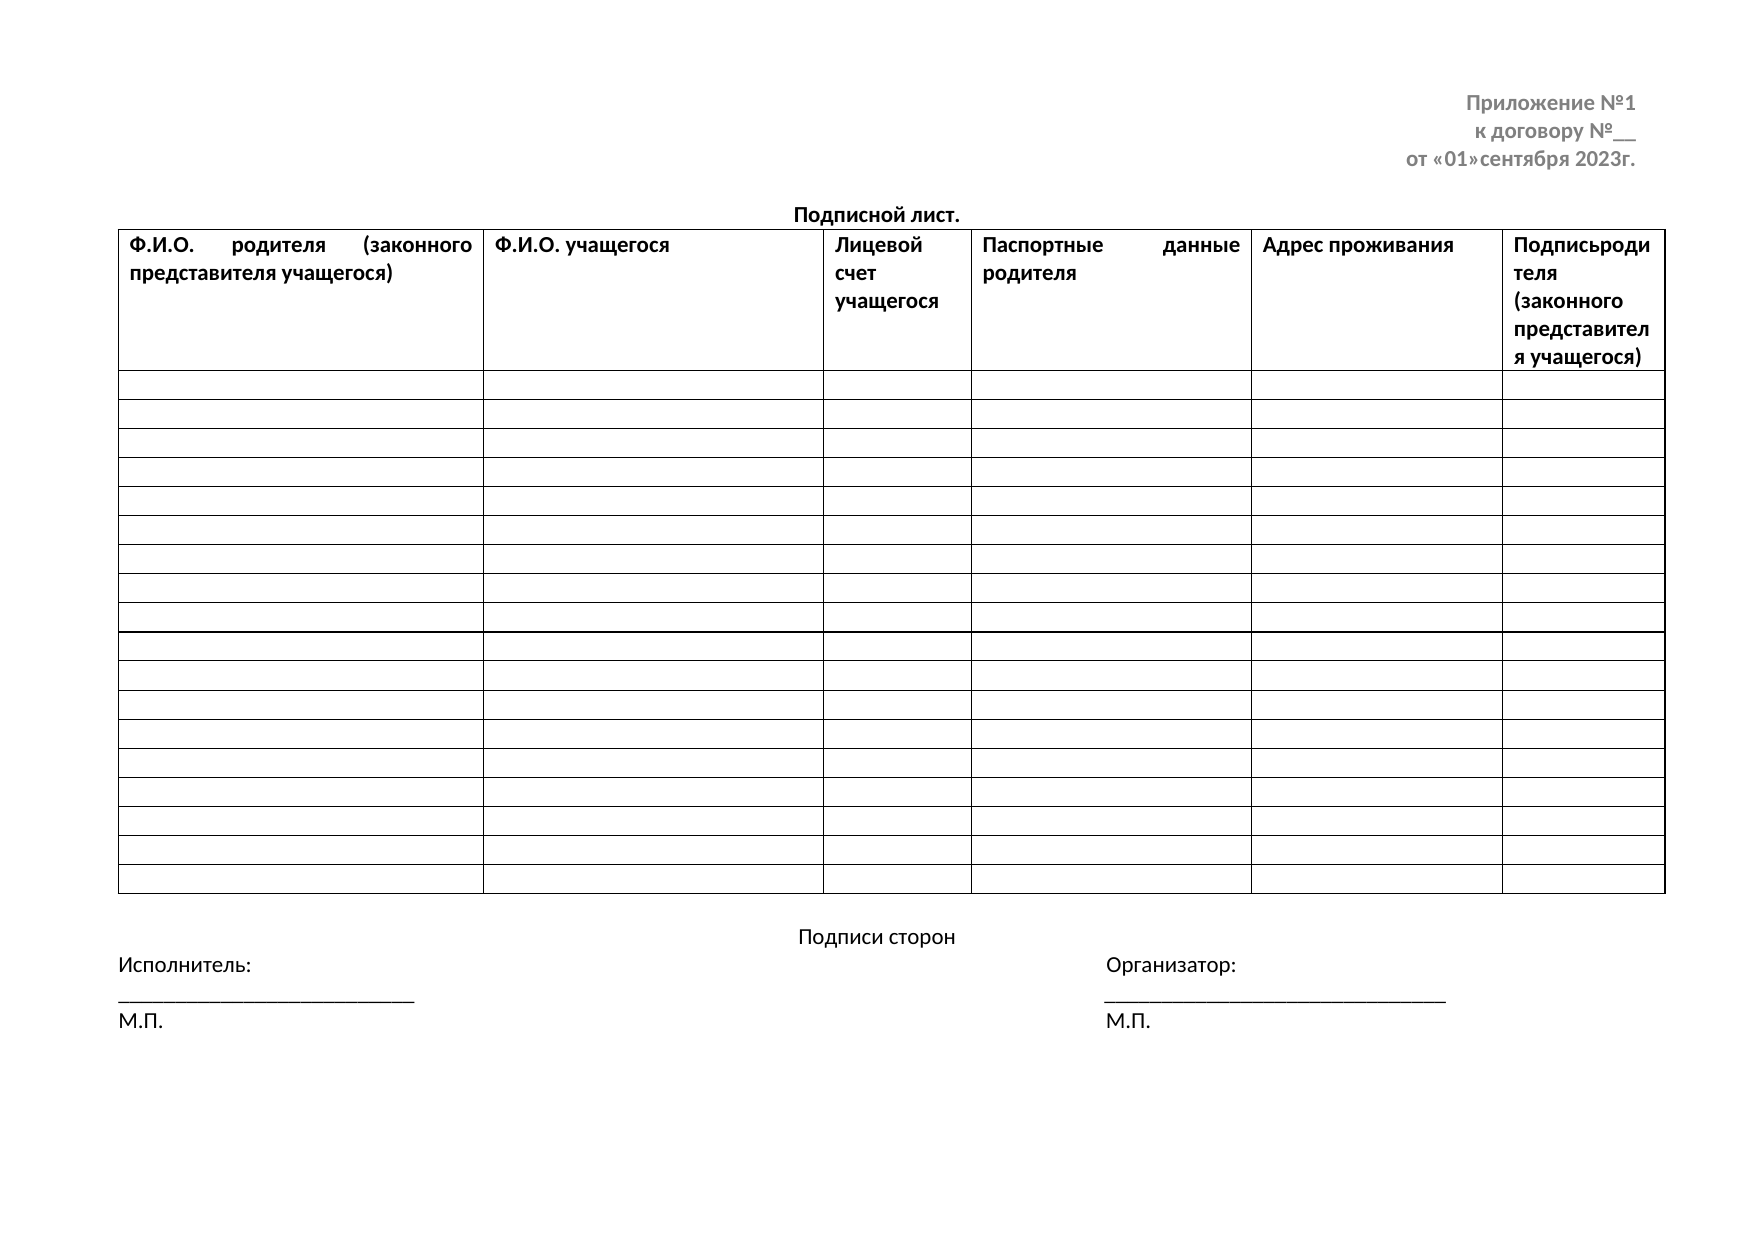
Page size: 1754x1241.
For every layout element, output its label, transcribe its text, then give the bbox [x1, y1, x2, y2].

table_cell [824, 865, 971, 893]
text М.П. М.П. [118, 1006, 1636, 1034]
table_cell [972, 545, 1251, 573]
table_cell [119, 865, 483, 893]
text Подписи сторон [118, 922, 1636, 950]
text к договору №__ [118, 117, 1636, 144]
table_cell [1252, 807, 1502, 835]
table_cell [1503, 400, 1664, 428]
table_cell [1503, 661, 1664, 689]
table_cell [1252, 603, 1502, 631]
table_cell [1503, 720, 1664, 748]
table_cell [1252, 487, 1502, 515]
table_cell [1252, 865, 1502, 893]
table_cell [972, 691, 1251, 718]
table_cell [1252, 691, 1502, 718]
table_cell [972, 836, 1251, 864]
table_cell [972, 865, 1251, 893]
table_cell [824, 574, 971, 602]
table_cell [119, 574, 483, 602]
table_cell [119, 720, 483, 748]
table_cell [1503, 429, 1664, 457]
table_cell [1503, 807, 1664, 835]
table_cell [972, 487, 1251, 515]
table_cell [824, 661, 971, 689]
table_cell [119, 749, 483, 777]
table_header Подписьродителя (законного представителя учащегося) [1503, 230, 1664, 370]
table_cell [484, 778, 823, 806]
table_cell [1503, 458, 1664, 486]
table_cell [119, 807, 483, 835]
table_cell [824, 545, 971, 573]
table_cell [972, 720, 1251, 748]
table_cell [484, 487, 823, 515]
table_cell [972, 371, 1251, 399]
table_cell [484, 661, 823, 689]
table_cell [1503, 778, 1664, 806]
table_cell [824, 429, 971, 457]
table_cell [119, 691, 483, 718]
table_cell [1252, 836, 1502, 864]
table_cell [1252, 429, 1502, 457]
text __________________________ ______________________________ [118, 978, 1636, 1006]
table_cell [484, 749, 823, 777]
table_cell [1503, 545, 1664, 573]
table_cell [824, 371, 971, 399]
text Исполнитель: Организатор: [118, 950, 1636, 978]
table_cell [1252, 720, 1502, 748]
table_cell [1252, 545, 1502, 573]
table_cell [824, 487, 971, 515]
table_cell [824, 720, 971, 748]
table_cell [119, 371, 483, 399]
table_cell [824, 807, 971, 835]
table_cell [1503, 574, 1664, 602]
table_cell [1252, 778, 1502, 806]
table_cell [1503, 371, 1664, 399]
table_cell [824, 749, 971, 777]
table_cell [119, 487, 483, 515]
table_cell [484, 516, 823, 544]
table_cell [1252, 749, 1502, 777]
table_cell [119, 661, 483, 689]
table_cell [484, 633, 823, 660]
table_cell [972, 778, 1251, 806]
table_cell [1252, 400, 1502, 428]
table_cell [484, 545, 823, 573]
table_cell [1252, 574, 1502, 602]
table_cell [824, 458, 971, 486]
table_cell [972, 661, 1251, 689]
table_cell [824, 603, 971, 631]
table_cell [1503, 836, 1664, 864]
table_cell [1252, 371, 1502, 399]
table_cell [972, 516, 1251, 544]
table_cell [972, 603, 1251, 631]
table_cell [1503, 487, 1664, 515]
table_cell [484, 400, 823, 428]
table_header Паспортные данные родителя [972, 230, 1251, 370]
table_cell [1503, 865, 1664, 893]
table_cell [484, 371, 823, 399]
table_cell [1252, 633, 1502, 660]
table_cell [1503, 691, 1664, 718]
table_cell [972, 400, 1251, 428]
table_cell [1252, 458, 1502, 486]
table_cell [972, 633, 1251, 660]
table_cell [484, 720, 823, 748]
table_cell [824, 400, 971, 428]
table_cell [1503, 633, 1664, 660]
table_header Адрес проживания [1252, 230, 1502, 370]
table_cell [484, 603, 823, 631]
table_cell [1252, 661, 1502, 689]
table_cell [119, 429, 483, 457]
table_cell [972, 749, 1251, 777]
table_cell [484, 836, 823, 864]
table_header Ф.И.О. родителя (законного представителя учащегося) [119, 230, 483, 370]
table_cell [119, 633, 483, 660]
table_cell [1503, 749, 1664, 777]
table_cell [119, 603, 483, 631]
text от «01»сентября 2023г. [118, 144, 1636, 173]
table_cell [119, 778, 483, 806]
table_cell [972, 807, 1251, 835]
text Приложение №1 [118, 88, 1636, 117]
table_cell [1503, 516, 1664, 544]
table_cell [824, 778, 971, 806]
table_cell [972, 458, 1251, 486]
table_cell [972, 574, 1251, 602]
table_cell [484, 574, 823, 602]
table_cell [484, 865, 823, 893]
text Подписной лист. [118, 201, 1636, 229]
table_cell [119, 836, 483, 864]
table_cell [824, 516, 971, 544]
table_cell [972, 429, 1251, 457]
table_cell [1503, 603, 1664, 631]
table_cell [824, 691, 971, 718]
table_cell [484, 458, 823, 486]
table_cell [484, 691, 823, 718]
table_cell [119, 545, 483, 573]
table_cell [119, 458, 483, 486]
table_header Ф.И.О. учащегося [484, 230, 823, 370]
table_cell [824, 633, 971, 660]
table_cell [1252, 516, 1502, 544]
table_header Лицевой счет учащегося [824, 230, 971, 370]
table_cell [484, 429, 823, 457]
table_cell [119, 400, 483, 428]
table_cell [119, 516, 483, 544]
table_cell [824, 836, 971, 864]
table_cell [484, 807, 823, 835]
